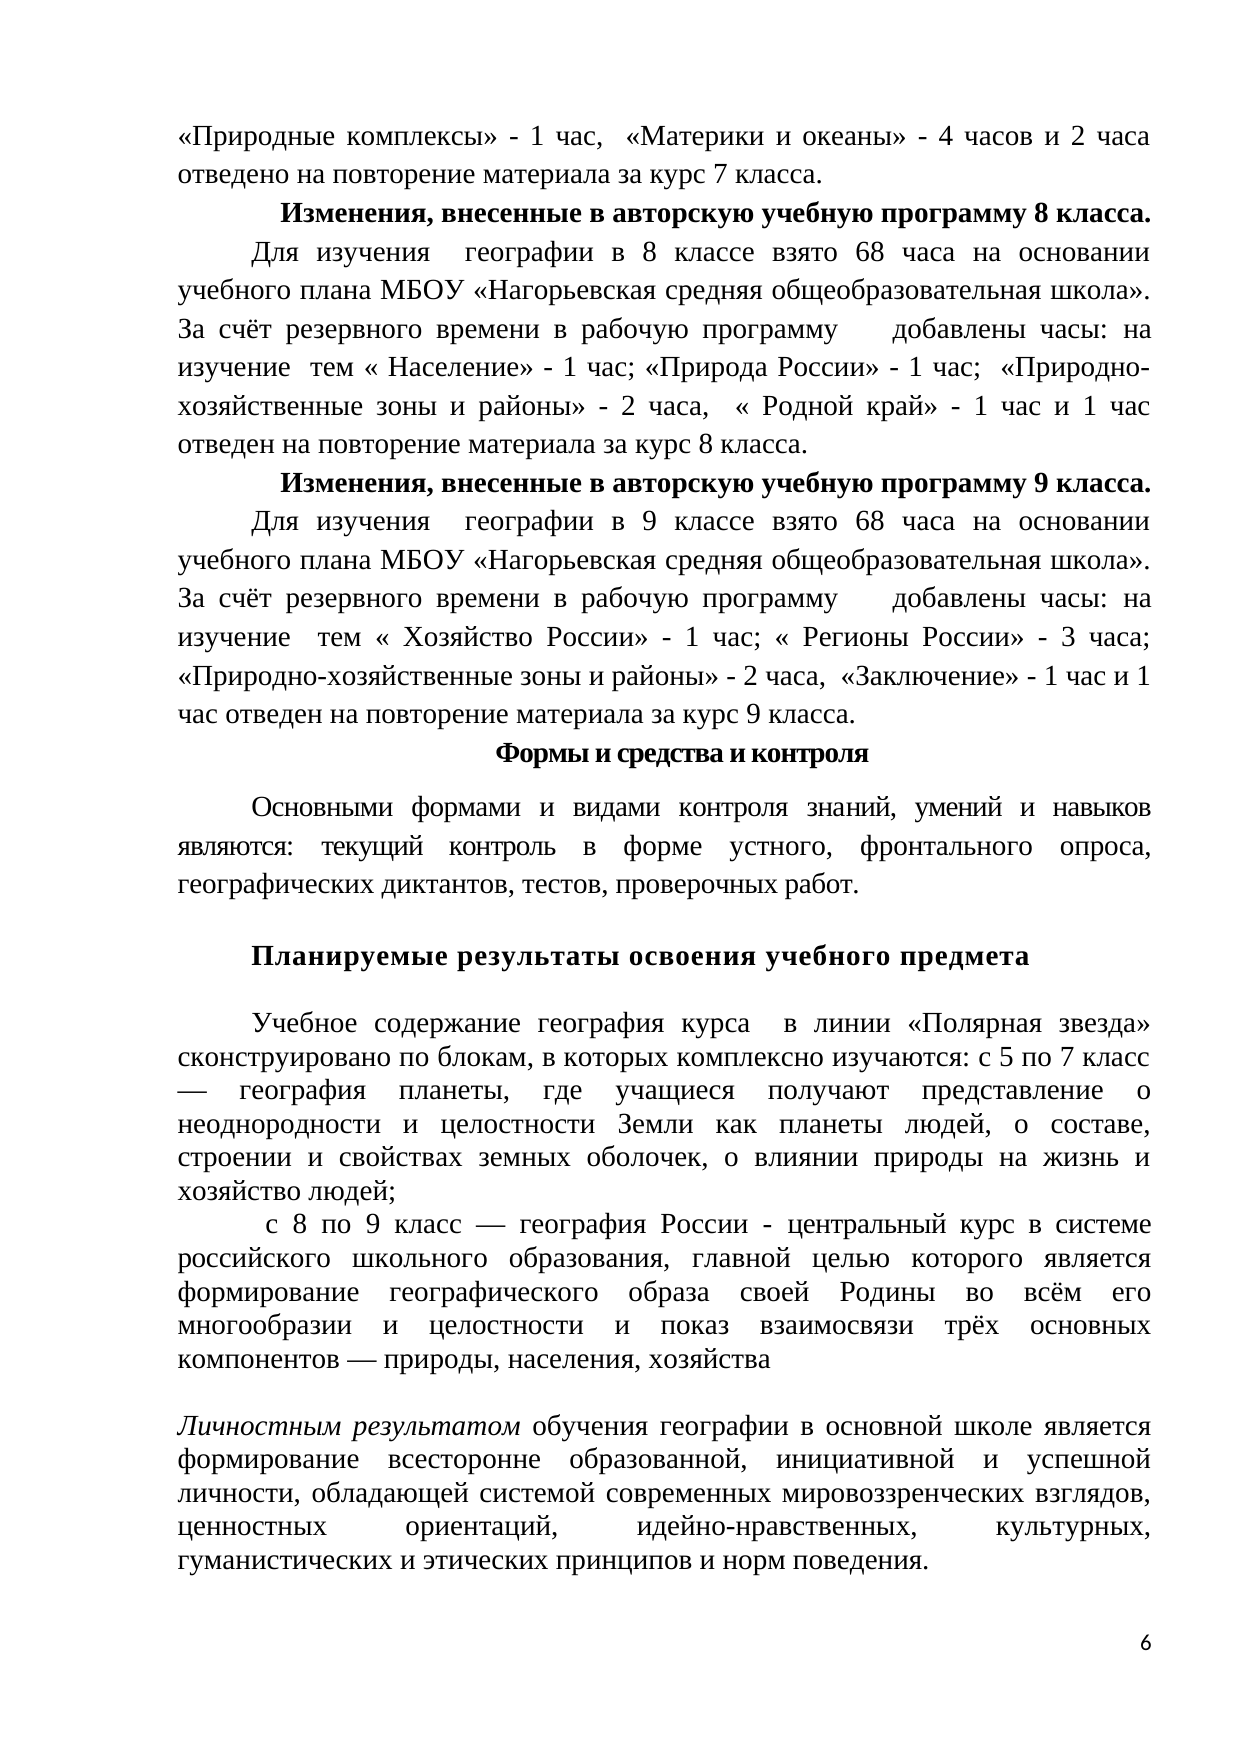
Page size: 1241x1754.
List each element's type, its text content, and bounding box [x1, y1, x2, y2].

text Для изучения географии в 8 классе взято 68 часа на основании учебного плана МБОУ «Нагорьевская средняя общеобразовательная школа». За счёт резервного времени в рабочую программу добавлены часы: на изучение тем « Население» - 1 час; «Природа России» - 1 час; «Природно-хозяйственные зоны и районы» - 2 часа, « Родной край» - 1 час и 1 час отведен на повторение материала за курс 8 класса. [177, 234, 1152, 460]
text Изменения, внесенные в авторскую учебную программу 8 класса. [177, 195, 1152, 229]
text Основными формами и видами контроля знаний, умений и навыков являются: текущий контроль в форме устного, фронтального опроса, географических диктантов, тестов, проверочных работ. [177, 789, 1152, 900]
text Личностным результатом обучения географии в основной школе является формирование всесторонне образованной, инициативной и успешной личности, обладающей системой современных мировоззренческих взглядов, ценностных ориентаций, идейно-нравственных, культурных, гуманистических и этических принципов и норм поведения. [177, 1408, 1152, 1576]
text Учебное содержание география курса в линии «Полярная звезда» сконструировано по блокам, в которых комплексно изучаются: с 5 по 7 класс — география планеты, где учащиеся получают представление о неоднородности и целостности Земли как планеты людей, о составе, строении и свойствах земных оболочек, о влиянии природы на жизнь и хозяйство людей; [177, 1005, 1152, 1207]
text Формы и средства и контроля [178, 735, 1151, 768]
text Планируемые результаты освоения учебного предмета [177, 938, 1152, 972]
text с 8 по 9 класс — география России - центральный курс в системе российского школьного образования, главной целью которого является формирование географического образа своей Родины во всём его многообразии и целостности и показ взаимосвязи трёх основных компонентов — природы, населения, хозяйства [177, 1207, 1152, 1374]
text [177, 118, 1152, 190]
text Изменения, внесенные в авторскую учебную программу 9 класса. [177, 465, 1152, 498]
text Для изучения географии в 9 классе взято 68 часа на основании учебного плана МБОУ «Нагорьевская средняя общеобразовательная школа». За счёт резервного времени в рабочую программу добавлены часы: на изучение тем « Хозяйство России» - 1 час; « Регионы России» - 3 часа; «Природно-хозяйственные зоны и районы» - 2 часа, «Заключение» - 1 час и 1 час отведен на повторение материала за курс 9 класса. [177, 503, 1152, 730]
